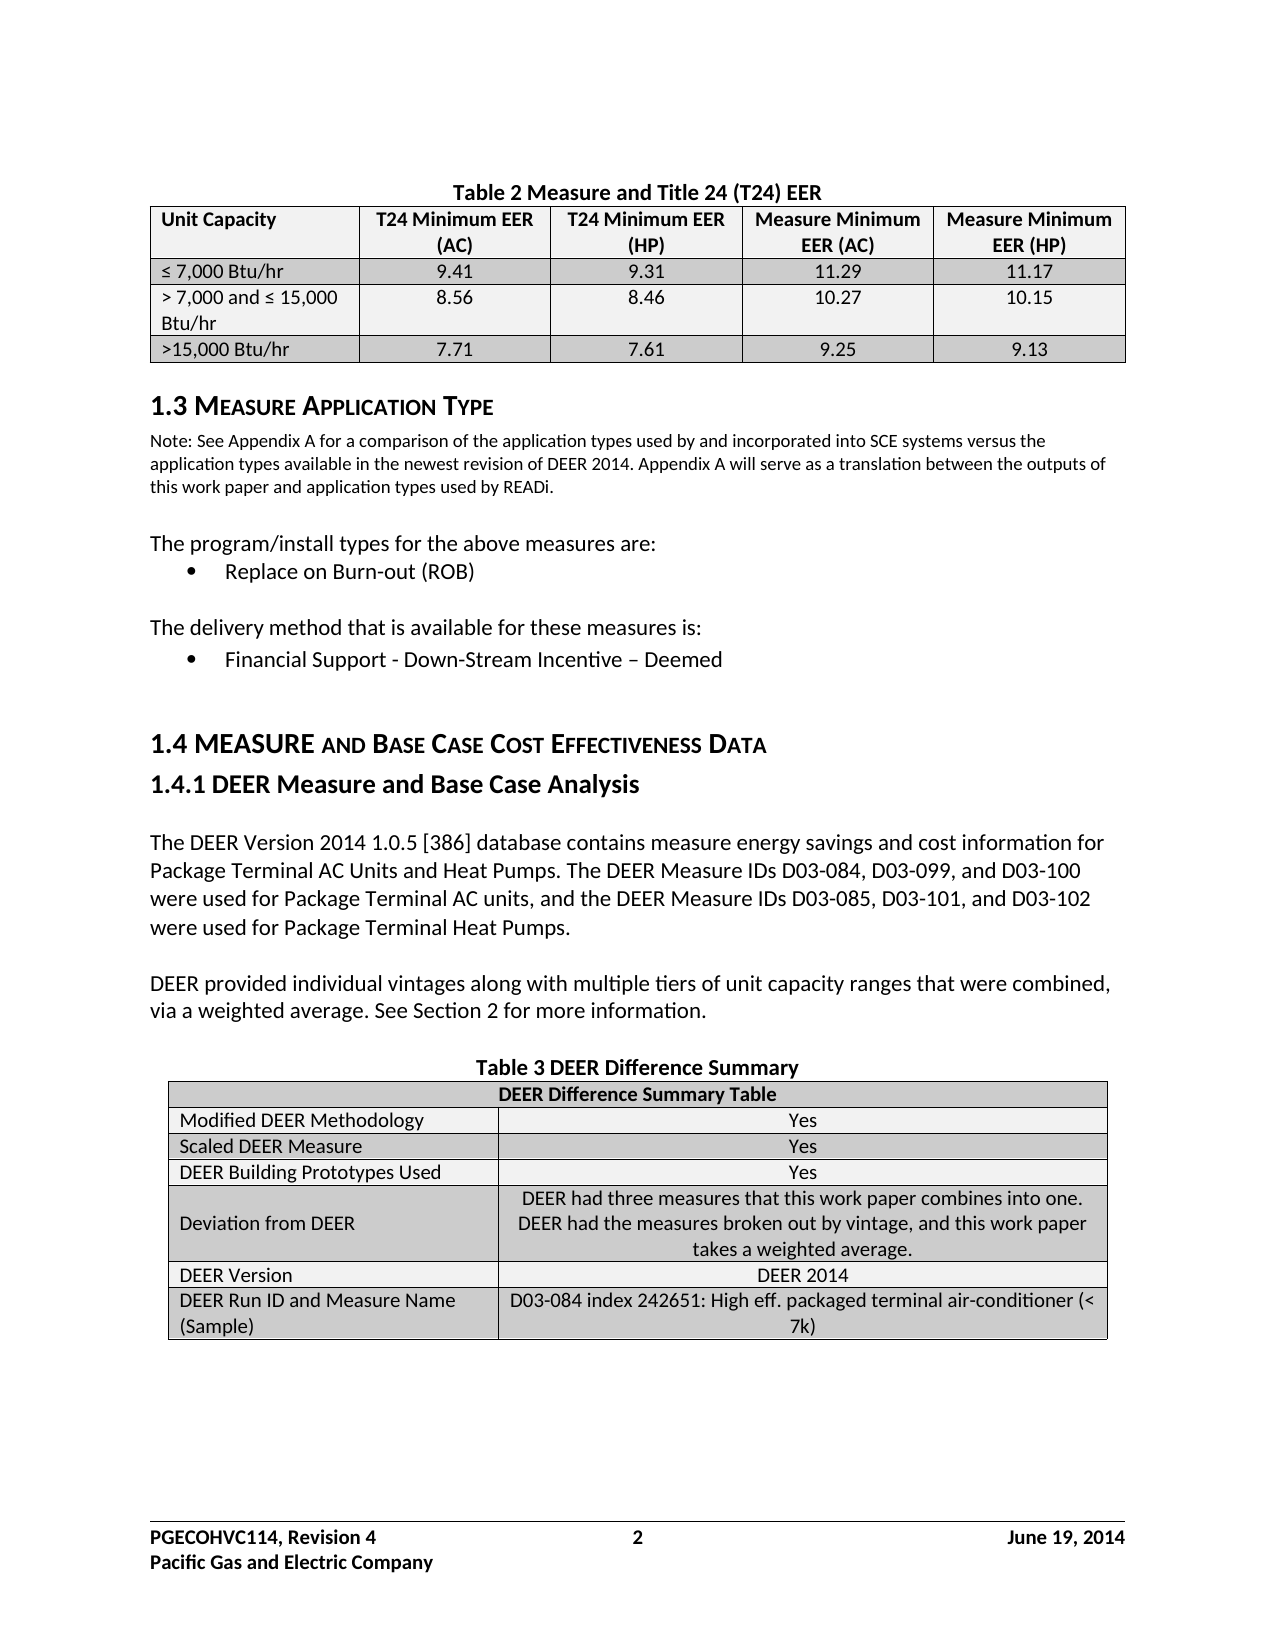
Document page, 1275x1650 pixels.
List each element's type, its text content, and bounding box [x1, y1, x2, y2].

text The delivery method that is available for these measures is: [150, 613, 1125, 641]
table_header Unit Capacity [151, 207, 359, 257]
text Note: See Appendix A for a comparison of the application types used by and incorporated into SCE systems versus the application types available in the newest revision of DEER 2014. Appendix A will serve as a translation between the outputs of this work paper and application types used by READi. [150, 429, 1125, 498]
list Financial Support - Down-Stream Incentive – Deemed [187, 646, 1125, 673]
table_cell DEER had three measures that this work paper combines into one. DEER had the measures broken out by vintage, and this work paper takes a weighted average. [499, 1186, 1107, 1261]
table_cell ≤ 7,000 Btu/hr [151, 259, 359, 284]
table_cell 11.17 [934, 259, 1125, 284]
table_cell 8.56 [360, 285, 550, 335]
table_cell 7.71 [360, 336, 550, 362]
table_header Measure Minimum EER (HP) [934, 207, 1125, 257]
table_cell 10.15 [934, 285, 1125, 335]
table_cell 9.41 [360, 259, 550, 284]
table_cell Yes [499, 1160, 1107, 1184]
table_cell DEER Run ID and Measure Name (Sample) [169, 1288, 498, 1338]
table_cell DEER 2014 [499, 1262, 1107, 1287]
table_cell 9.31 [551, 259, 742, 284]
text Table 2 Measure and Title 24 (T24) EER [150, 178, 1125, 206]
table_header T24 Minimum EER (HP) [551, 207, 742, 257]
table_cell Modified DEER Methodology [169, 1108, 498, 1133]
text The program/install types for the above measures are: [150, 529, 1125, 557]
table_cell 9.13 [934, 336, 1125, 362]
table_header DEER Difference Summary Table [169, 1082, 1107, 1107]
table_cell 7.61 [551, 336, 742, 362]
subtitle 1.4 MEASURE and Base Case Cost Effectiveness Data [150, 726, 1125, 761]
table_cell 10.27 [743, 285, 933, 335]
table_header Measure Minimum EER (AC) [743, 207, 933, 257]
table_cell 8.46 [551, 285, 742, 335]
table_header T24 Minimum EER (AC) [360, 207, 550, 257]
text The DEER Version 2014 1.0.5 [386] database contains measure energy savings and cost information for Package Terminal AC Units and Heat Pumps. The DEER Measure IDs D03-084, D03-099, and D03-100 were used for Package Terminal AC units, and the DEER Measure IDs D03-085, D03-101, and D03-102 were used for Package Terminal Heat Pumps. [150, 828, 1125, 941]
table_cell Deviation from DEER [169, 1186, 498, 1261]
table_cell >15,000 Btu/hr [151, 336, 359, 362]
table_cell DEER Version [169, 1262, 498, 1287]
table_cell 9.25 [743, 336, 933, 362]
table_cell Yes [499, 1108, 1107, 1133]
table_cell DEER Building Prototypes Used [169, 1160, 498, 1184]
table_cell > 7,000 and ≤ 15,000 Btu/hr [151, 285, 359, 335]
subtitle 1.3 Measure Application Type [150, 387, 1125, 423]
text DEER provided individual vintages along with multiple tiers of unit capacity ranges that were combined, via a weighted average. See Section 2 for more information. [150, 969, 1125, 1025]
table_cell Scaled DEER Measure [169, 1134, 498, 1158]
text Table 3 DEER Difference Summary [150, 1053, 1125, 1081]
list Replace on Burn-out (ROB) [187, 557, 1125, 585]
table_cell 11.29 [743, 259, 933, 284]
text 1.4.1 DEER Measure and Base Case Analysis [150, 767, 1125, 801]
table_cell D03-084 index 242651: High eff. packaged terminal air-conditioner (< 7k) [499, 1288, 1107, 1338]
table_cell Yes [499, 1134, 1107, 1158]
